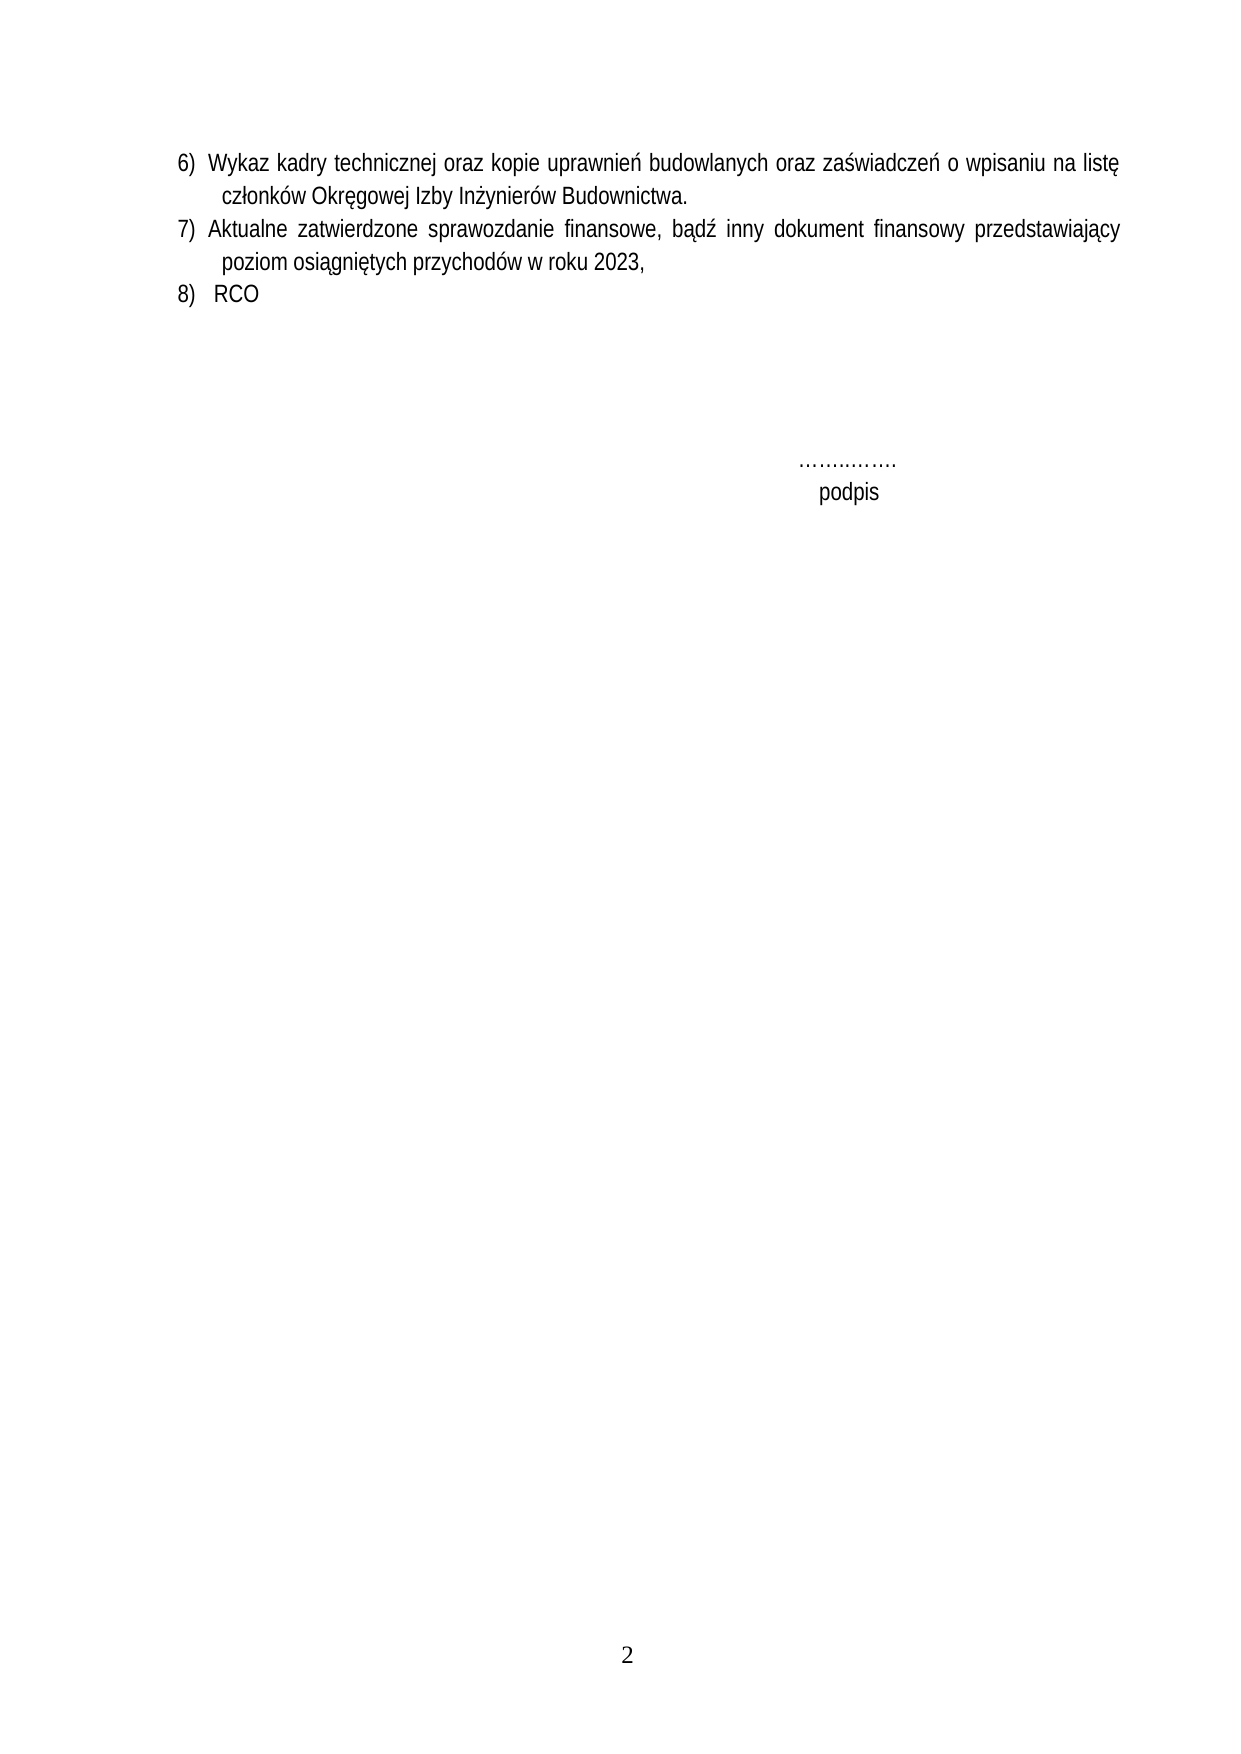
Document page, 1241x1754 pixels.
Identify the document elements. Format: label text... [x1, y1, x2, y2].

list Aktualne zatwierdzone sprawozdanie finansowe, bądź inny dokument finansowy przedstawiający poziom osiągniętych przychodów w roku 2023, [177, 213, 1122, 275]
list RCO [177, 279, 1122, 308]
text podpis [576, 477, 1122, 506]
list Wykaz kadry technicznej oraz kopie uprawnień budowlanych oraz zaświadczeń o wpisaniu na listę członków Okręgowej Izby Inżynierów Budownictwa. [177, 148, 1122, 209]
text ……..……. [724, 444, 1122, 473]
